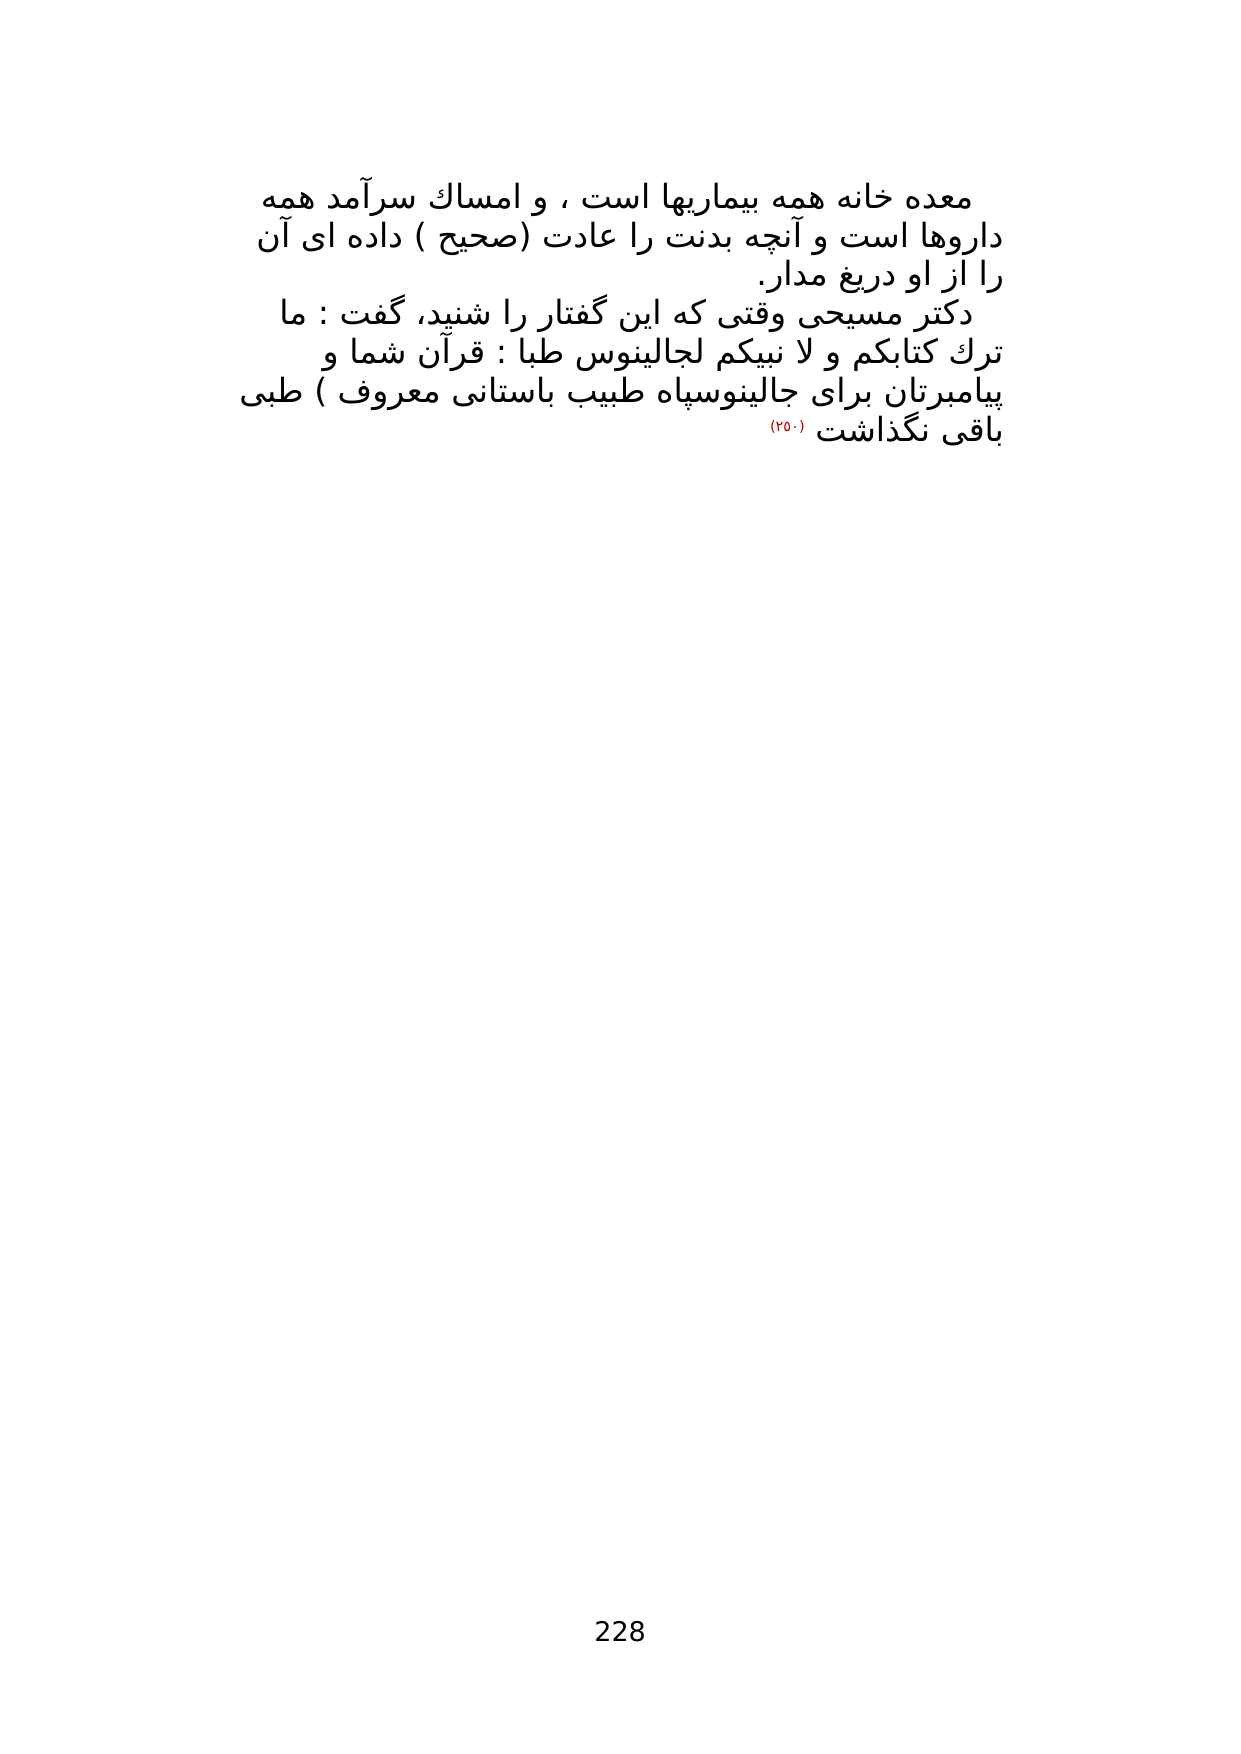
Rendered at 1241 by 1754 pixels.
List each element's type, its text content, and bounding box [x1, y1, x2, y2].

text دكتر مسيحى وقتى كه اين گفتار را شنيد، گفت : ما ترك كتابكم و لا نبيكم لجالينوس طبا : قرآن شما و پيامبرتان براى جالينوسپاه طبيب باستانى معروف ) طبى باقى نگذاشت (٢٥٠) [236, 294, 1004, 449]
text معده خانه همه بيماريها است ، و امساك سرآمد همه داروها است و آنچه بدنت را عادت (صحيح ) داده اى آن را از او دريغ مدار. [236, 177, 1004, 294]
